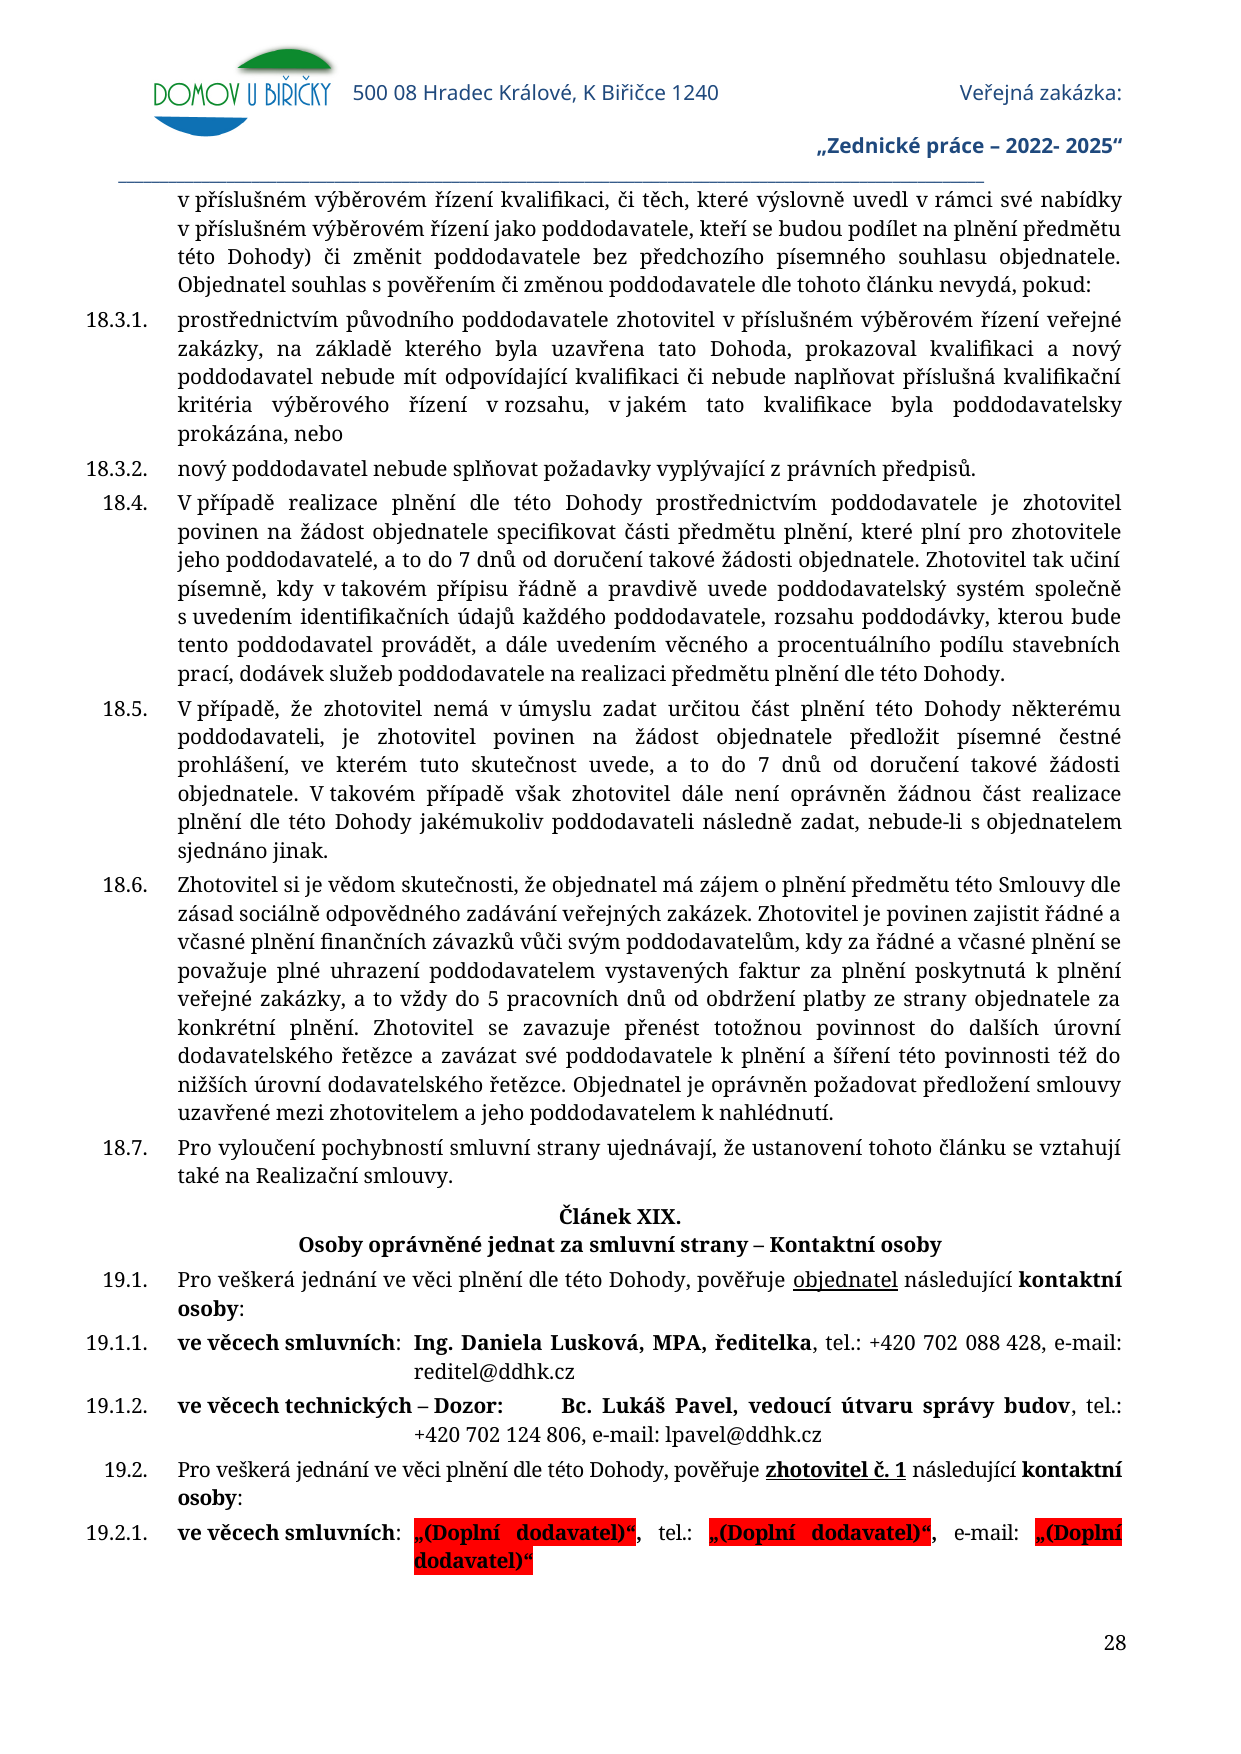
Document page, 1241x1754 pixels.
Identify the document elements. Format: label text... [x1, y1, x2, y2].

picture [118, 30, 367, 155]
text Osoby oprávněné jednat za smluvní strany – Kontaktní osoby [118, 1231, 1122, 1259]
list ve věcech smluvních: „(Doplní dodavatel)“, tel.: „(Doplní dodavatel)“, e-mail: „(Doplní dodavatel)“ [533, 1518, 1122, 1575]
list Pro vyloučení pochybností smluvní strany ujednávají, že ustanovení tohoto článku se vztahují také na Realizační smlouvy. [148, 1133, 1122, 1190]
list ve věcech smluvních: „(Doplní dodavatel)“, tel.: „(Doplní dodavatel)“, e-mail: „(Doplní dodavatel)“ [148, 1518, 414, 1575]
list Zhotovitel si je vědom skutečnosti, že objednatel má zájem o plnění předmětu této Smlouvy dle zásad sociálně odpovědného zadávání veřejných zakázek. Zhotovitel je povinen zajistit řádné a včasné plnění finančních závazků vůči svým poddodavatelům, kdy za řádné a včasné plnění se považuje plné uhrazení poddodavatelem vystavených faktur za plnění poskytnutá k plnění veřejné zakázky, a to vždy do 5 pracovních dnů od obdržení platby ze strany objednatele za konkrétní plnění. Zhotovitel se zavazuje přenést totožnou povinnost do dalších úrovní dodavatelského řetězce a zavázat své poddodavatele k plnění a šíření této povinnosti též do nižších úrovní dodavatelského řetězce. Objednatel je oprávněn požadovat předložení smlouvy uzavřené mezi zhotovitelem a jeho poddodavatelem k nahlédnutí. [148, 871, 1122, 1127]
text Článek XIX. [118, 1202, 1122, 1231]
list ve věcech smluvních: Ing. Daniela Lusková, MPA, ředitelka, tel.: +420 702 088 428, e-mail: reditel@ddhk.cz [148, 1328, 1122, 1385]
list V případě, že zhotovitel nemá v úmyslu zadat určitou část plnění této Dohody některému poddodavateli, je zhotovitel povinen na žádost objednatele předložit písemné čestné prohlášení, ve kterém tuto skutečnost uvede, a to do 7 dnů od doručení takové žádosti objednatele. V takovém případě však zhotovitel dále není oprávněn žádnou část realizace plnění dle této Dohody jakémukoliv poddodavateli následně zadat, nebude-li s objednatelem sjednáno jinak. [148, 694, 1122, 864]
list Pro veškerá jednání ve věci plnění dle této Dohody, pověřuje zhotovitel č. 1 následující kontaktní osoby: [148, 1455, 1122, 1512]
list ve věcech technických – Dozor: Bc. Lukáš Pavel, vedoucí útvaru správy budov, tel.: +420 702 124 806, e-mail: lpavel@ddhk.cz [148, 1392, 1122, 1448]
list Pro veškerá jednání ve věci plnění dle této Dohody, pověřuje objednatel následující kontaktní osoby: [148, 1265, 1122, 1322]
list prostřednictvím původního poddodavatele zhotovitel v příslušném výběrovém řízení veřejné zakázky, na základě kterého byla uzavřena tato Dohoda, prokazoval kvalifikaci a nový poddodavatel nebude mít odpovídající kvalifikaci či nebude naplňovat příslušná kvalifikační kritéria výběrového řízení v rozsahu, v jakém tato kvalifikace byla poddodavatelsky prokázána, nebo [148, 305, 1122, 447]
list nový poddodavatel nebude splňovat požadavky vyplývající z právních předpisů. [148, 454, 1122, 482]
list V případě realizace plnění dle této Dohody prostřednictvím poddodavatele je zhotovitel povinen na žádost objednatele specifikovat části předmětu plnění, které plní pro zhotovitele jeho poddodavatelé, a to do 7 dnů od doručení takové žádosti objednatele. Zhotovitel tak učiní písemně, kdy v takovém přípisu řádně a pravdivě uvede poddodavatelský systém společně s uvedením identifikačních údajů každého poddodavatele, rozsahu poddodávky, kterou bude tento poddodavatel provádět, a dále uvedením věcného a procentuálního podílu stavebních prací, dodávek služeb poddodavatele na realizaci předmětu plnění dle této Dohody. [148, 488, 1122, 687]
